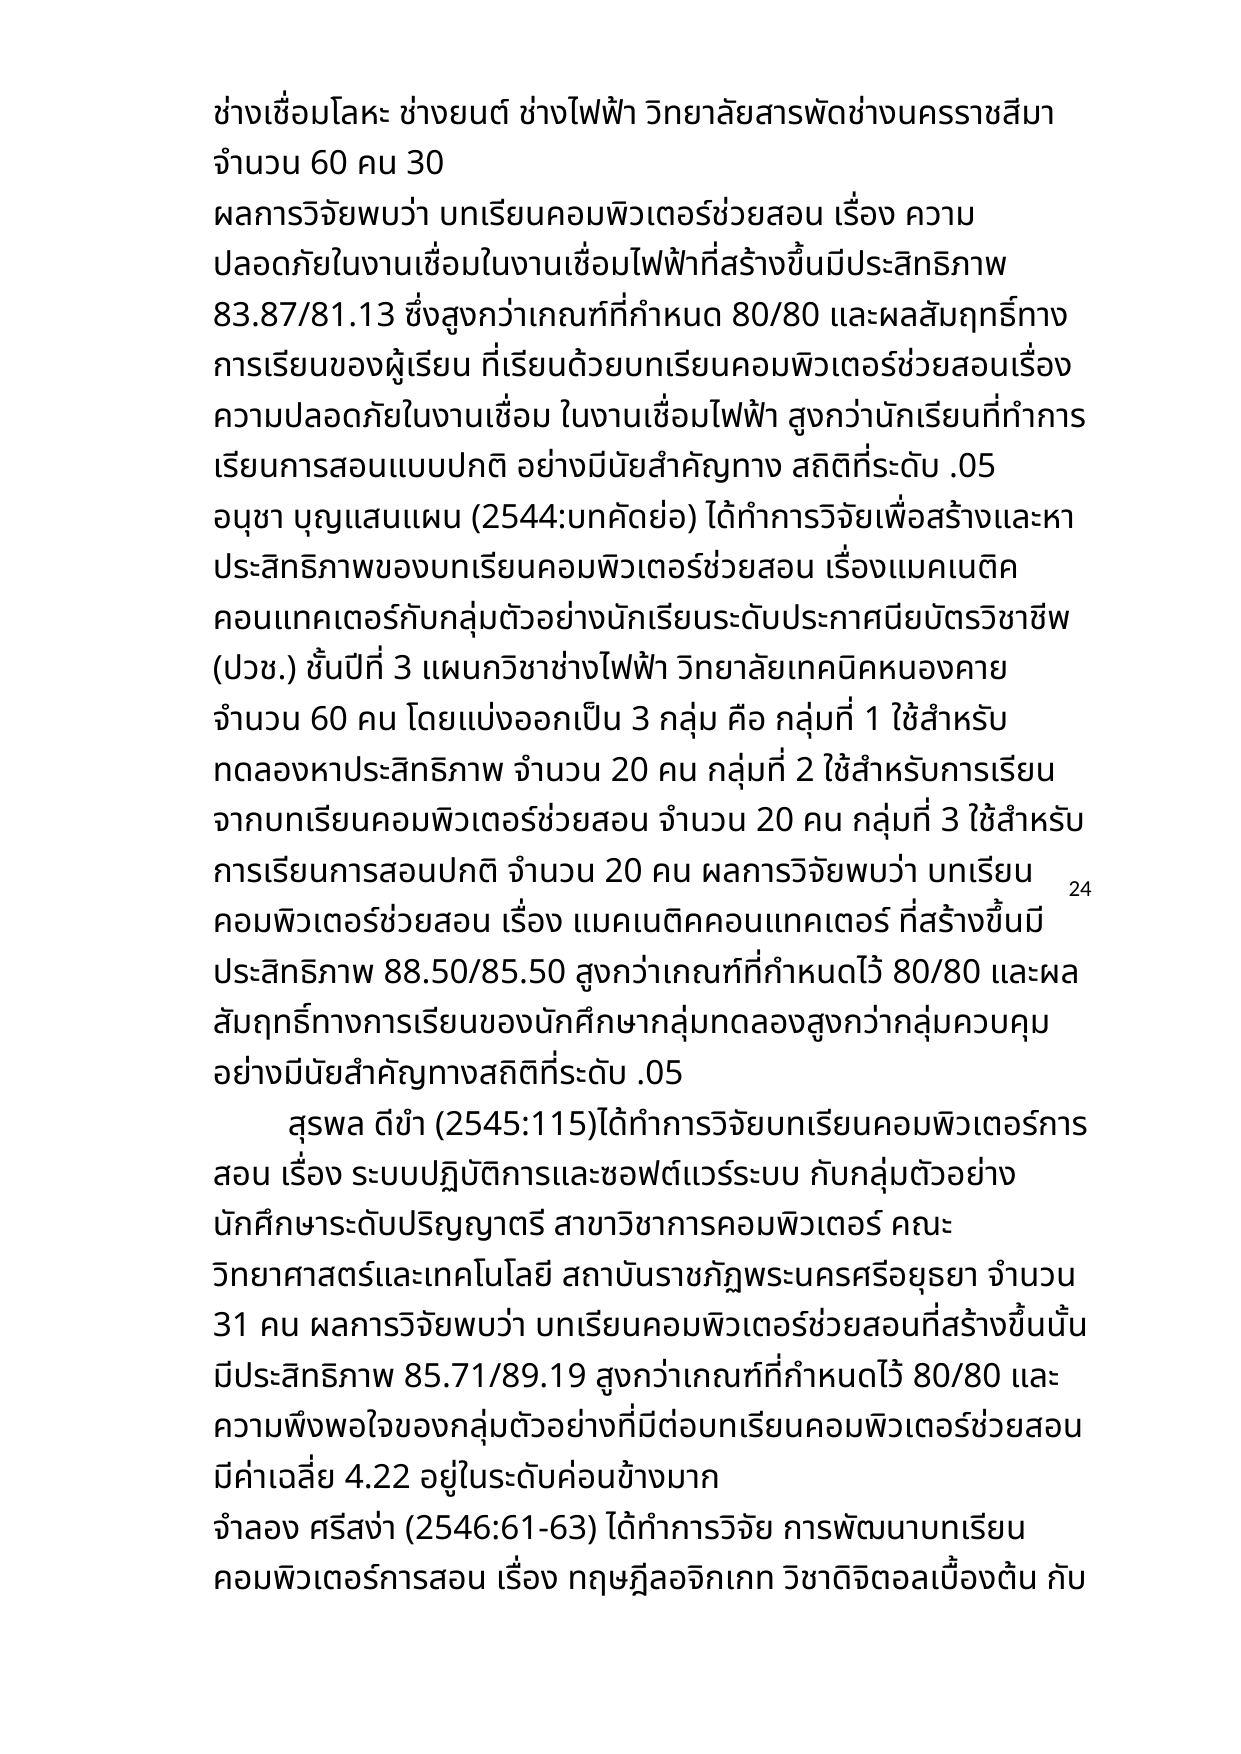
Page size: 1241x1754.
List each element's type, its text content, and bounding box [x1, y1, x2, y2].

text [213, 89, 1090, 190]
text ผลการวิจัยพบว่า บทเรียนคอมพิวเตอร์ช่วยสอน เรื่อง ความปลอดภัยในงานเชื่อมในงานเชื่อมไฟฟ้าที่สร้างขึ้นมีประสิทธิภาพ 83.87/81.13 ซึ่งสูงกว่าเกณฑ์ที่กำหนด 80/80 และผลสัมฤทธิ์ทาง การเรียนของผู้เรียน ที่เรียนด้วยบทเรียนคอมพิวเตอร์ช่วยสอนเรื่อง ความปลอดภัยในงานเชื่อม ในงานเชื่อมไฟฟ้า สูงกว่านักเรียนที่ทำการเรียนการสอนแบบปกติ อย่างมีนัยสำคัญทาง สถิติที่ระดับ .05 [213, 190, 1090, 493]
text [213, 1503, 1090, 1604]
text สุรพล ดีขำ (2545:115)ได้ทำการวิจัยบทเรียนคอมพิวเตอร์การสอน เรื่อง ระบบปฏิบัติการและซอฟต์แวร์ระบบ กับกลุ่มตัวอย่างนักศึกษาระดับปริญญาตรี สาขาวิชาการคอมพิวเตอร์ คณะวิทยาศาสตร์และเทคโนโลยี สถาบันราชภัฏพระนครศรีอยุธยา จำนวน 31 คน ผลการวิจัยพบว่า บทเรียนคอมพิวเตอร์ช่วยสอนที่สร้างขึ้นนั้นมีประสิทธิภาพ 85.71/89.19 สูงกว่าเกณฑ์ที่กำหนดไว้ 80/80 และความพึงพอใจของกลุ่มตัวอย่างที่มีต่อบทเรียนคอมพิวเตอร์ช่วยสอน มีค่าเฉลี่ย 4.22 อยู่ในระดับค่อนข้างมาก [213, 1099, 1090, 1503]
text อนุชา บุญแสนแผน (2544:บทคัดย่อ) ได้ทำการวิจัยเพื่อสร้างและหาประสิทธิภาพของบทเรียนคอมพิวเตอร์ช่วยสอน เรื่องแมคเนติคคอนแทคเตอร์กับกลุ่มตัวอย่างนักเรียนระดับประกาศนียบัตรวิชาชีพ (ปวช.) ชั้นปีที่ 3 แผนกวิชาช่างไฟฟ้า วิทยาลัยเทคนิคหนองคาย จำนวน 60 คน โดยแบ่งออกเป็น 3 กลุ่ม คือ กลุ่มที่ 1 ใช้สำหรับทดลองหาประสิทธิภาพ จำนวน 20 คน กลุ่มที่ 2 ใช้สำหรับการเรียนจากบทเรียนคอมพิวเตอร์ช่วยสอน จำนวน 20 คน กลุ่มที่ 3 ใช้สำหรับการเรียนการสอนปกติ จำนวน 20 คน ผลการวิจัยพบว่า บทเรียนคอมพิวเตอร์ช่วยสอน เรื่อง แมคเนติคคอนแทคเตอร์ ที่สร้างขึ้นมีประสิทธิภาพ 88.50/85.50 สูงกว่าเกณฑ์ที่กำหนดไว้ 80/80 และผลสัมฤทธิ์ทางการเรียนของนักศึกษากลุ่มทดลองสูงกว่ากลุ่มควบคุม อย่างมีนัยสำคัญทางสถิติที่ระดับ .05 [213, 493, 1090, 1099]
